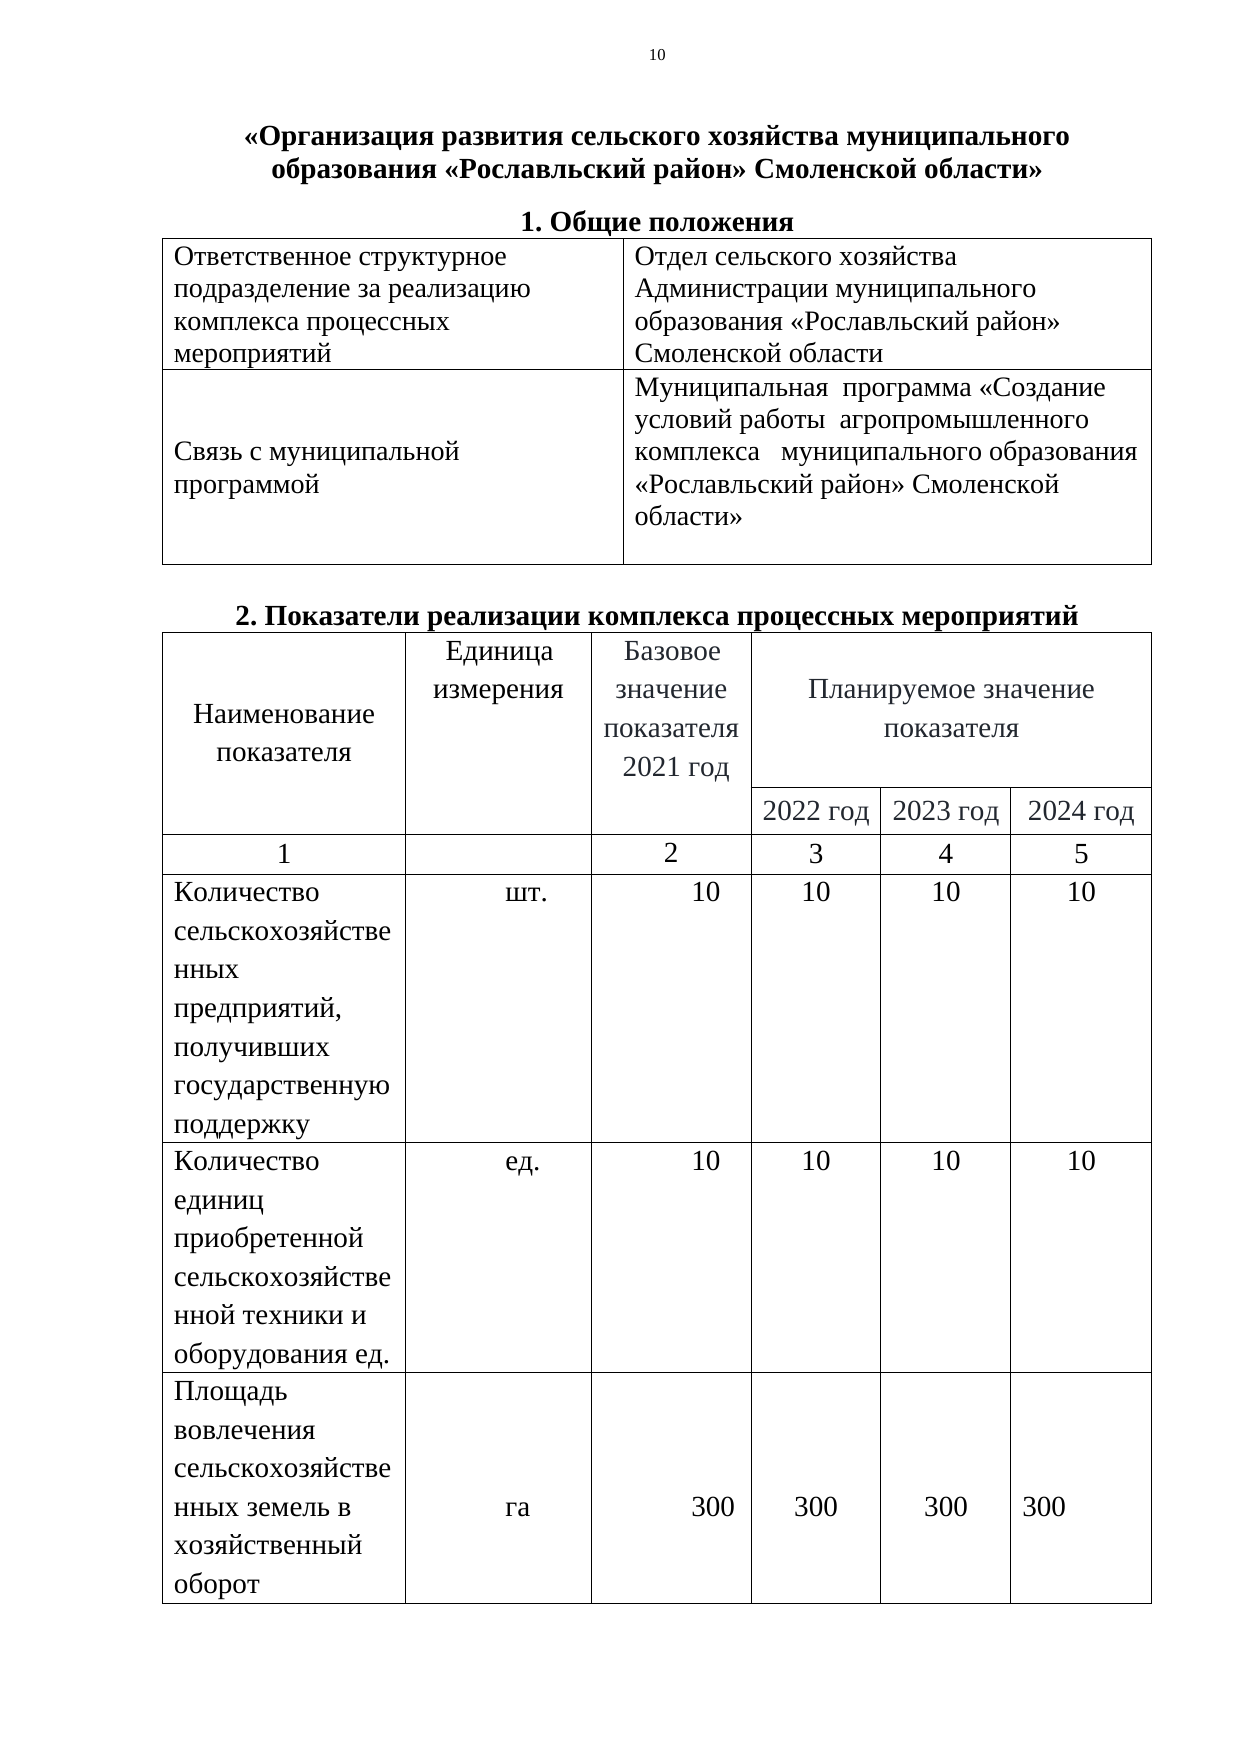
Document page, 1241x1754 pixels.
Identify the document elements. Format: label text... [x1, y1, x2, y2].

table_cell 300 [752, 1373, 880, 1602]
table_cell Муниципальная программа «Создание условий работы агропромышленного комплекса муниципального образования «Рославльский район» Смоленской области» [624, 370, 1151, 564]
text 2. Показатели реализации комплекса процессных мероприятий [162, 598, 1152, 632]
table_cell 300 [881, 1373, 1010, 1602]
table_cell ед. [406, 1143, 591, 1372]
table_header Ответственное структурное подразделение за реализацию комплекса процессных мероприятий [163, 239, 623, 368]
table_cell 10 [752, 875, 880, 1142]
table_cell 10 [881, 875, 1010, 1142]
table_cell 10 [1011, 1143, 1151, 1372]
table_cell 4 [881, 835, 1010, 873]
table_header Базовое значение показателя 2021 год [592, 633, 751, 834]
table_cell 10 [592, 1143, 751, 1372]
table_cell 2023 год [881, 788, 1010, 834]
table_cell [406, 835, 591, 873]
table_cell шт. [406, 875, 591, 1142]
table_cell 10 [881, 1143, 1010, 1372]
table_cell Площадь вовлечения сельскохозяйственных земель в хозяйственный оборот [163, 1373, 405, 1602]
table_cell 2 [592, 835, 751, 873]
table_header Единица измерения [406, 633, 591, 834]
table_header Наименование показателя [163, 633, 405, 834]
table_cell 300 [592, 1373, 751, 1602]
text 1. Общие положения [162, 204, 1152, 238]
table_cell 10 [752, 1143, 880, 1372]
table_cell 2022 год [752, 788, 880, 834]
table_cell 10 [592, 875, 751, 1142]
text «Организация развития сельского хозяйства муниципального образования «Рославльский район» Смоленской области» [162, 118, 1152, 185]
table_cell га [406, 1373, 591, 1602]
table_cell 1 [163, 835, 405, 873]
table_header Планируемое значение показателя [752, 633, 1151, 787]
table_header Отдел сельского хозяйства Администрации муниципального образования «Рославльский район» Смоленской области [624, 239, 1151, 368]
table_cell 2024 год [1011, 788, 1151, 834]
table_cell Количество сельскохозяйственных предприятий, получивших государственную поддержку [163, 875, 405, 1142]
table_cell 3 [752, 835, 880, 873]
table_cell 5 [1011, 835, 1151, 873]
table_cell Количество единиц приобретенной сельскохозяйственной техники и оборудования ед. [163, 1143, 405, 1372]
table_cell 10 [1011, 875, 1151, 1142]
table_cell Связь с муниципальной программой [163, 370, 623, 564]
table_cell 300 [1011, 1373, 1151, 1602]
